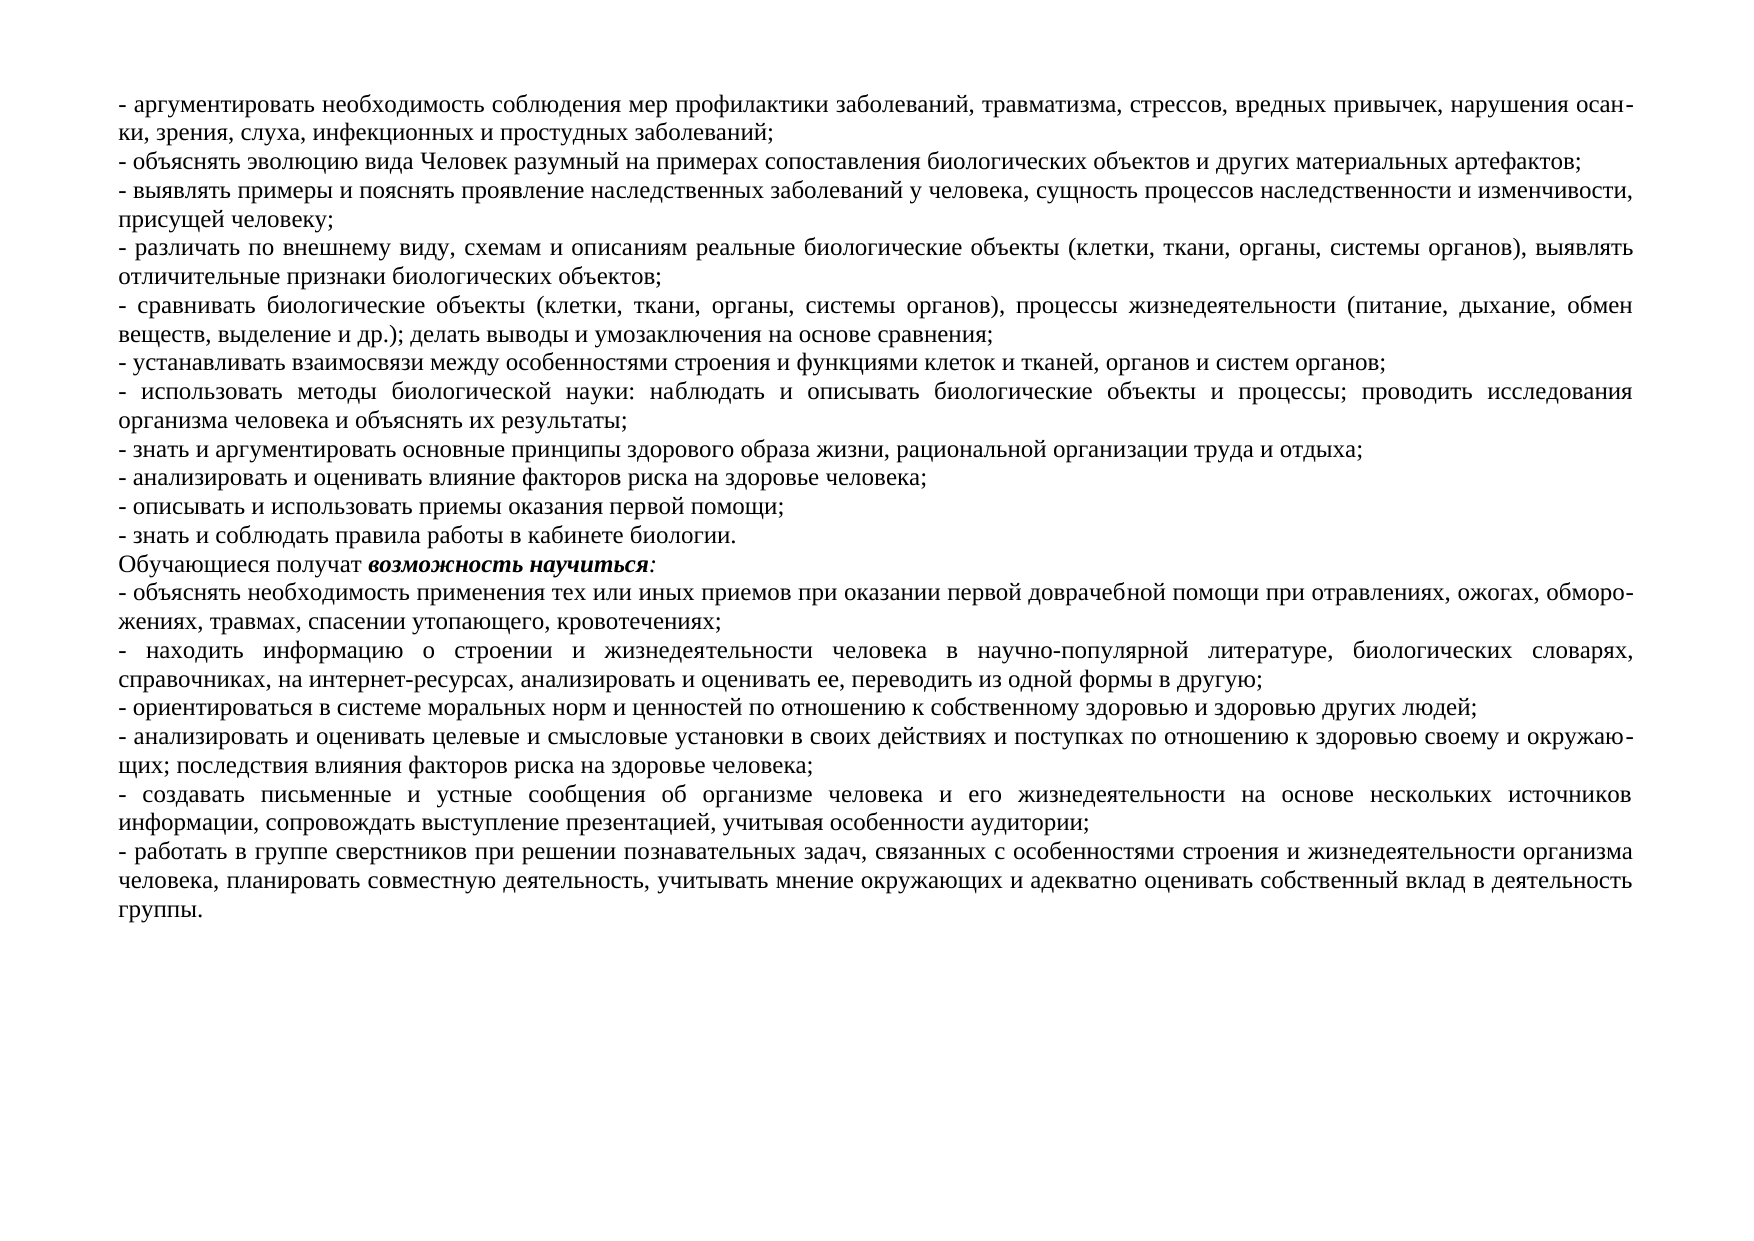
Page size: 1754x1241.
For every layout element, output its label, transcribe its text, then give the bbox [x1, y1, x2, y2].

text - аргументировать необходимость соблюдения мер профилактики заболеваний, травматизма, стрессов, вредных привычек, нарушения осанки, зрения, слуха, инфекционных и простудных заболеваний; [118, 89, 1634, 146]
text - сравнивать биологические объекты (клетки, ткани, органы, системы органов), процессы жизнедеятельности (питание, дыхание, обмен веществ, выделение и др.); делать выводы и умозаключения на основе сравнения; [118, 290, 1634, 347]
text - анализировать и оценивать влияние факторов риска на здоровье человека; [118, 462, 1634, 491]
text - создавать письменные и устные сообщения об организме человека и его жизнедеятельности на основе нескольких источников информации, сопровождать выступление презентацией, учитывая особенности аудитории; [118, 779, 1634, 836]
text - находить информацию о строении и жизнедеятельности человека в научно-популярной литературе, биологических словарях, справочниках, на интернет-ресурсах, анализировать и оценивать ее, переводить из одной формы в другую; [118, 635, 1634, 692]
text - объяснять эволюцию вида Человек разумный на примерах сопоставления биологических объектов и других материальных артефактов; [118, 146, 414, 175]
text - выявлять примеры и пояснять проявление наследственных заболеваний у человека, сущность процессов наследственности и изменчивости, присущей человеку; [118, 175, 1634, 232]
text - знать и аргументировать основные принципы здорового образа жизни, рациональной организации труда и отдыха; [118, 434, 1634, 462]
text - объяснять эволюцию вида Человек разумный на примерах сопоставления биологических объектов и других материальных артефактов; [625, 146, 1634, 175]
text - объяснять необходимость применения тех или иных приемов при оказании первой доврачебной помощи при отравлениях, ожогах, обморожениях, травмах, спасении утопающего, кровотечениях; [118, 577, 1634, 635]
text - использовать методы биологической науки: наблюдать и описывать биологические объекты и процессы; проводить исследования организма человека и объяснять их результаты; [118, 376, 1634, 434]
text - знать и соблюдать правила работы в кабинете биологии. [118, 520, 1634, 549]
text Обучающиеся получат возможность научиться: [362, 549, 1634, 577]
text - различать по внешнему виду, схемам и описаниям реальные биологические объекты (клетки, ткани, органы, системы органов), выявлять отличительные признаки биологических объектов; [118, 232, 1634, 290]
text - описывать и использовать приемы оказания первой помощи; [118, 491, 1634, 520]
text - работать в группе сверстников при решении познавательных задач, связанных с особенностями строения и жизнедеятельности организма человека, планировать совместную деятельность, учитывать мнение окружающих и адекватно оценивать собственный вклад в деятельность группы. [118, 836, 1634, 922]
text - устанавливать взаимосвязи между особенностями строения и функциями клеток и тканей, органов и систем органов; [118, 347, 1634, 376]
text - ориентироваться в системе моральных норм и ценностей по отношению к собственному здоровью и здоровью других людей; [118, 692, 1634, 721]
text - анализировать и оценивать целевые и смысловые установки в своих действиях и поступках по отношению к здоровью своему и окружающих; последствия влияния факторов риска на здоровье человека; [118, 721, 1634, 779]
